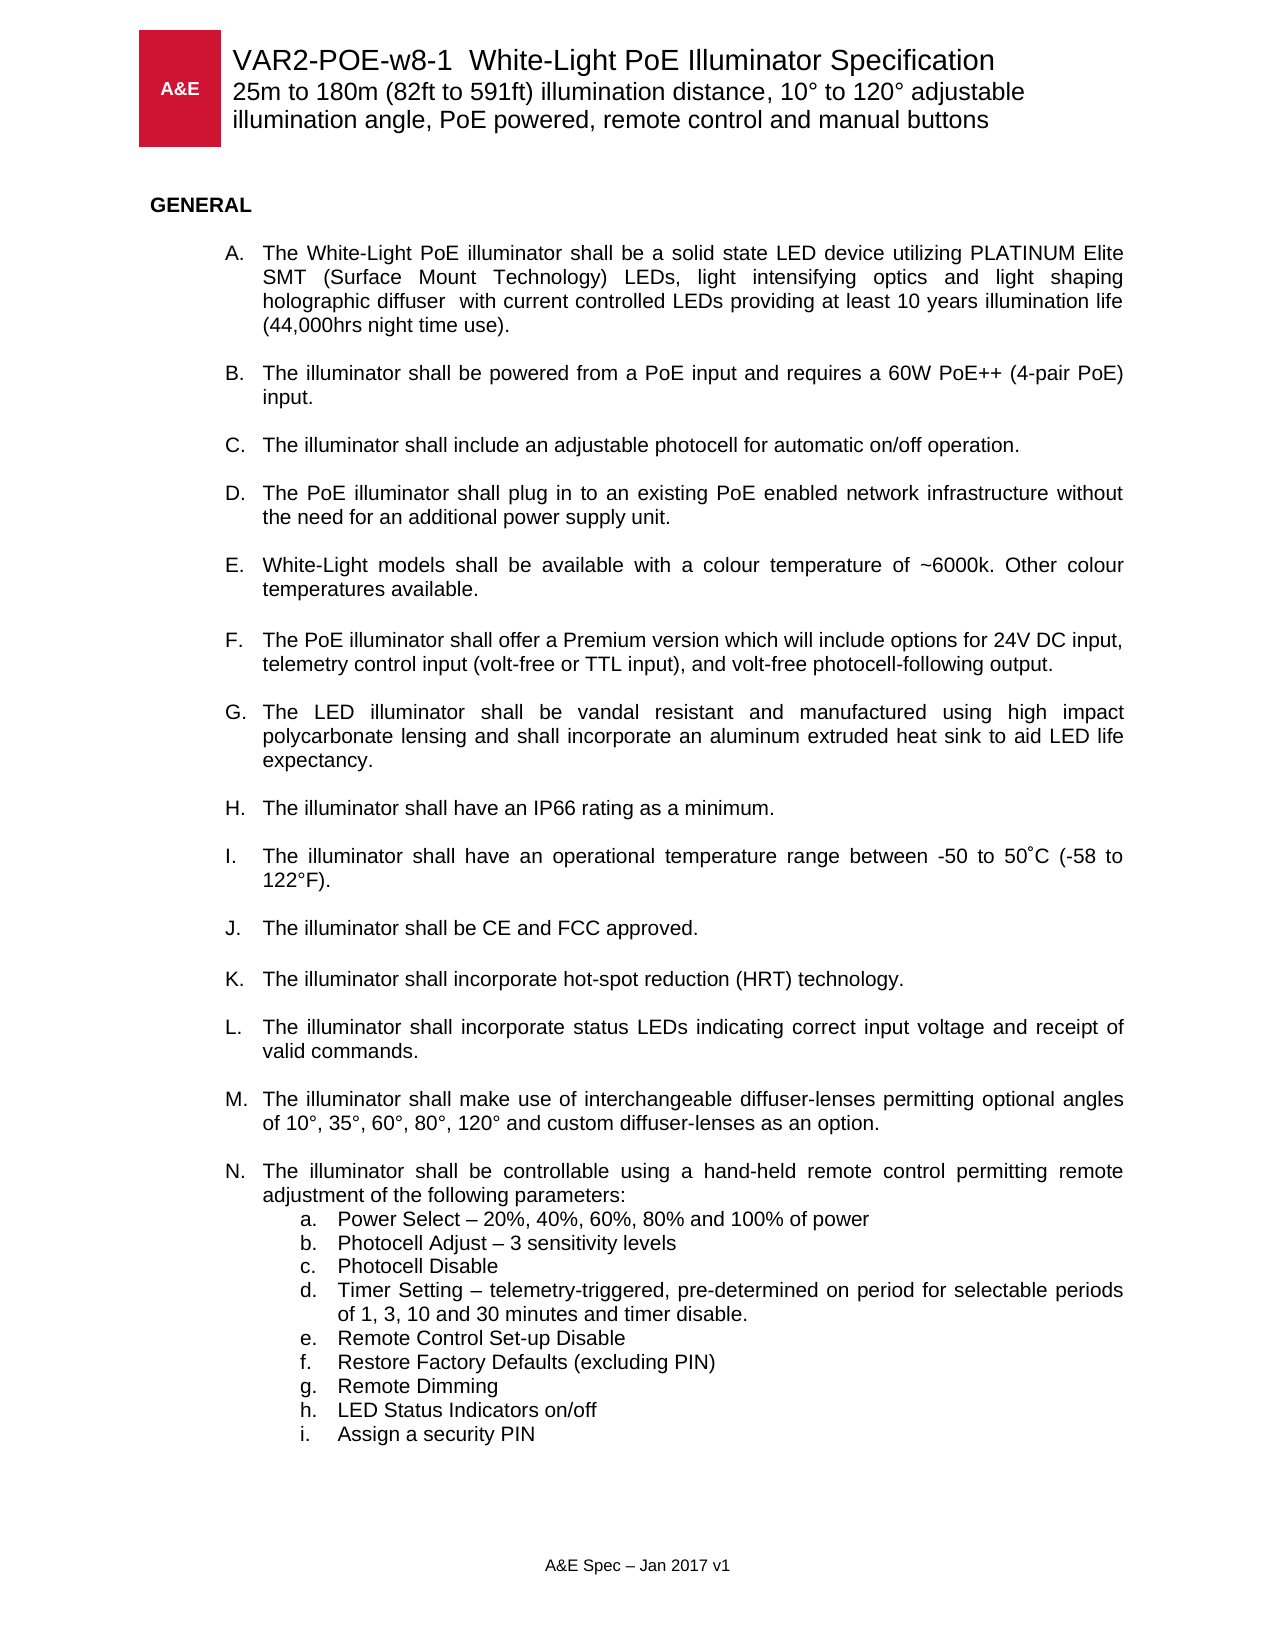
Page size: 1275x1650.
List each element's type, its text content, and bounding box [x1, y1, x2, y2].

list The illuminator shall incorporate hot-spot reduction (HRT) technology. [225, 967, 1125, 991]
list The PoE illuminator shall offer a Premium version which will include options for 24V DC input, telemetry control input (volt-free or TTL input), and volt-free photocell-following output. [225, 628, 1125, 676]
list Photocell Adjust – 3 sensitivity levels [300, 1230, 1125, 1254]
list Remote Dimming [300, 1374, 1125, 1398]
list The illuminator shall be CE and FCC approved. [225, 915, 1125, 939]
list Remote Control Set-up Disable [300, 1326, 1125, 1350]
list The illuminator shall be controllable using a hand-held remote control permitting remote adjustment of the following parameters: [225, 1158, 1125, 1206]
list The illuminator shall make use of interchangeable diffuser-lenses permitting optional angles of 10°, 35°, 60°, 80°, 120° and custom diffuser-lenses as an option. [225, 1087, 1125, 1134]
list White-Light models shall be available with a colour temperature of ~6000k. Other colour temperatures available. [225, 552, 1125, 600]
list The illuminator shall be powered from a PoE input and requires a 60W PoE++ (4-pair PoE) input. [225, 361, 1125, 409]
list Power Select – 20%, 40%, 60%, 80% and 100% of power [300, 1206, 1125, 1230]
text GENERAL [150, 193, 1125, 217]
list The PoE illuminator shall plug in to an existing PoE enabled network infrastructure without the need for an additional power supply unit. [225, 481, 1125, 528]
list The illuminator shall have an IP66 rating as a minimum. [225, 796, 1125, 819]
list Timer Setting – telemetry-triggered, pre-determined on period for selectable periods of 1, 3, 10 and 30 minutes and timer disable. [300, 1278, 1125, 1326]
list Assign a security PIN [300, 1422, 1125, 1446]
list The White-Light PoE illuminator shall be a solid state LED device utilizing PLATINUM Elite SMT (Surface Mount Technology) LEDs, light intensifying optics and light shaping holographic diffuser with current controlled LEDs providing at least 10 years illumination life (44,000hrs night time use). [225, 241, 1125, 337]
list The illuminator shall include an adjustable photocell for automatic on/off operation. [225, 433, 1125, 457]
list Photocell Disable [300, 1254, 1125, 1278]
list LED Status Indicators on/off [300, 1398, 1125, 1422]
list The LED illuminator shall be vandal resistant and manufactured using high impact polycarbonate lensing and shall incorporate an aluminum extruded heat sink to aid LED life expectancy. [225, 700, 1125, 772]
list Restore Factory Defaults (excluding PIN) [300, 1350, 1125, 1374]
list The illuminator shall have an operational temperature range between -50 to 50˚C (-58 to 122°F). [225, 843, 1125, 891]
list The illuminator shall incorporate status LEDs indicating correct input voltage and receipt of valid commands. [225, 1015, 1125, 1063]
